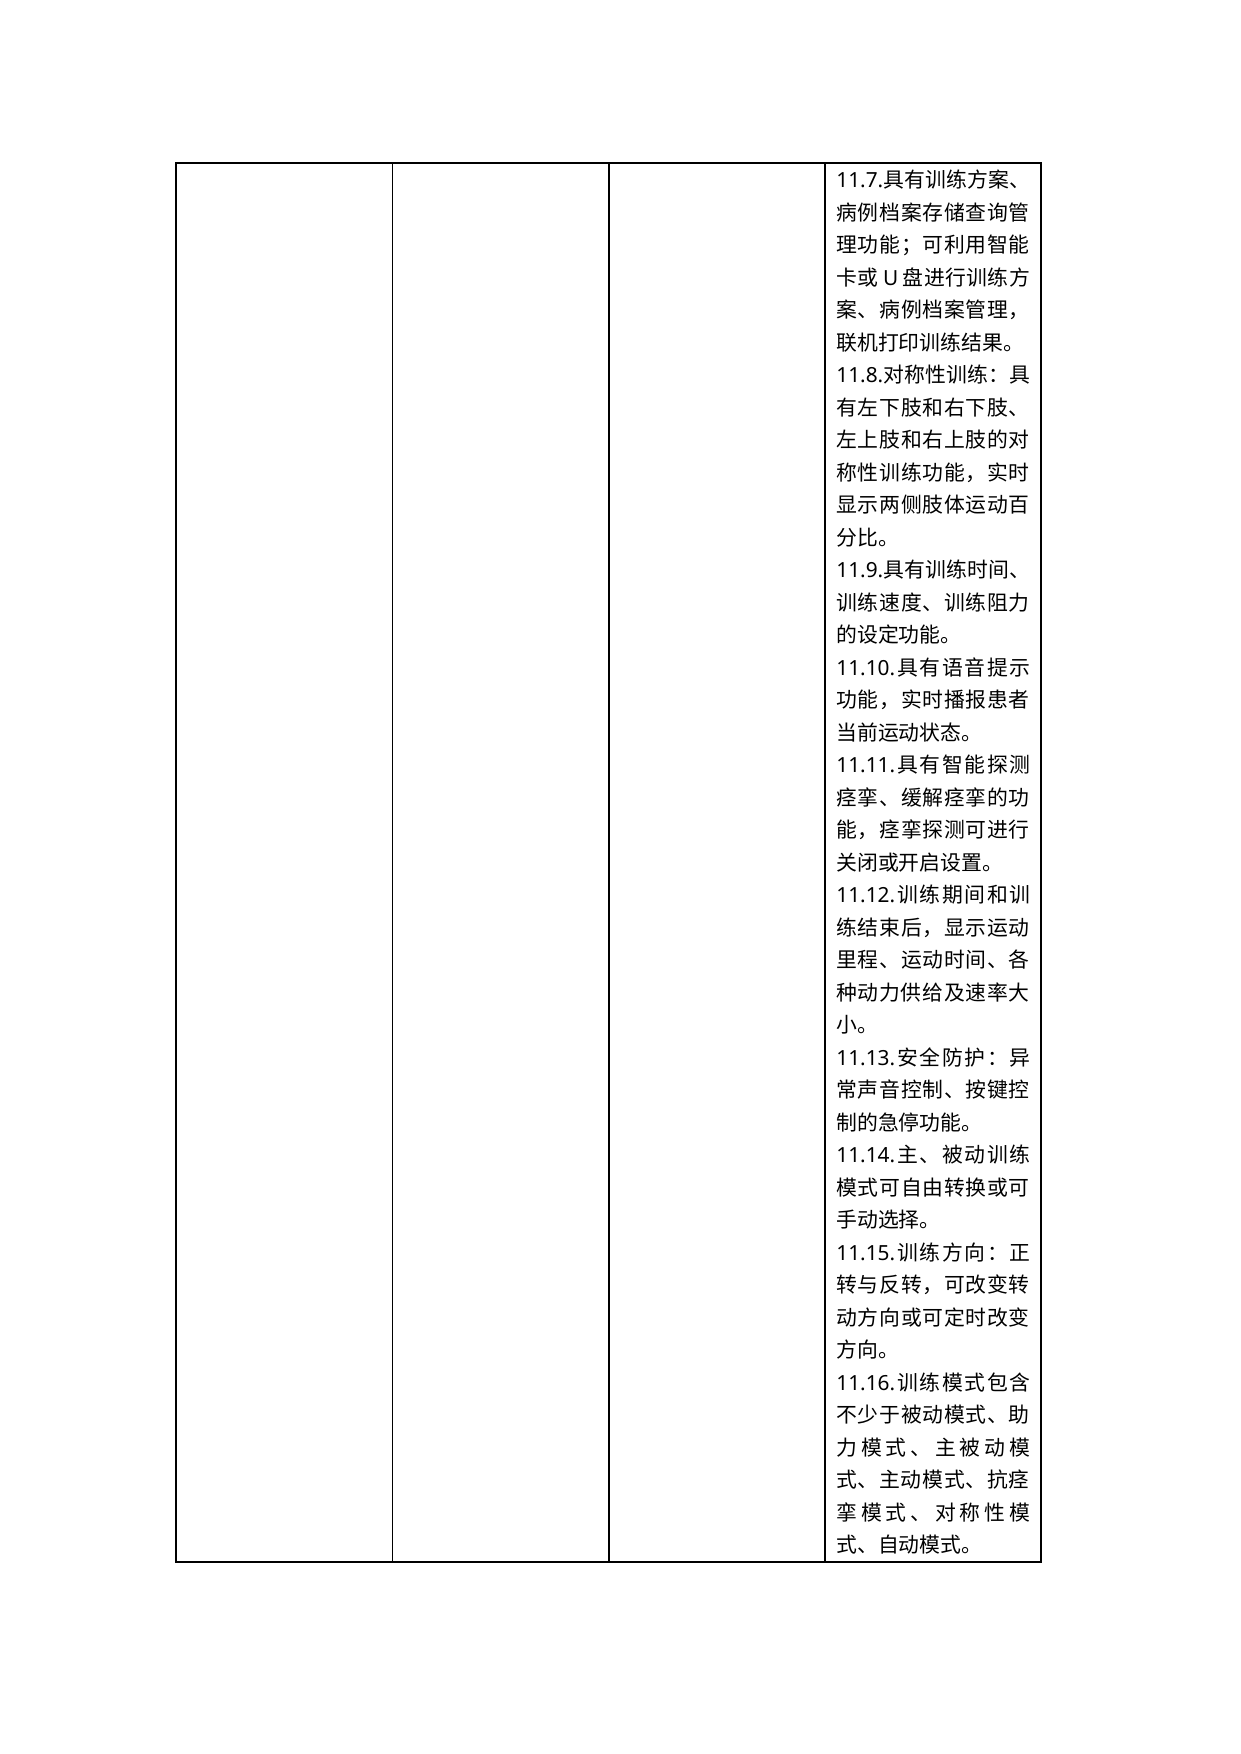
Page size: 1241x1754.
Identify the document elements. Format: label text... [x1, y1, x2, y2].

table_cell 1 [393, 164, 608, 1561]
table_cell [826, 164, 1040, 1561]
table_cell [177, 164, 392, 1561]
table_cell [610, 164, 824, 1561]
